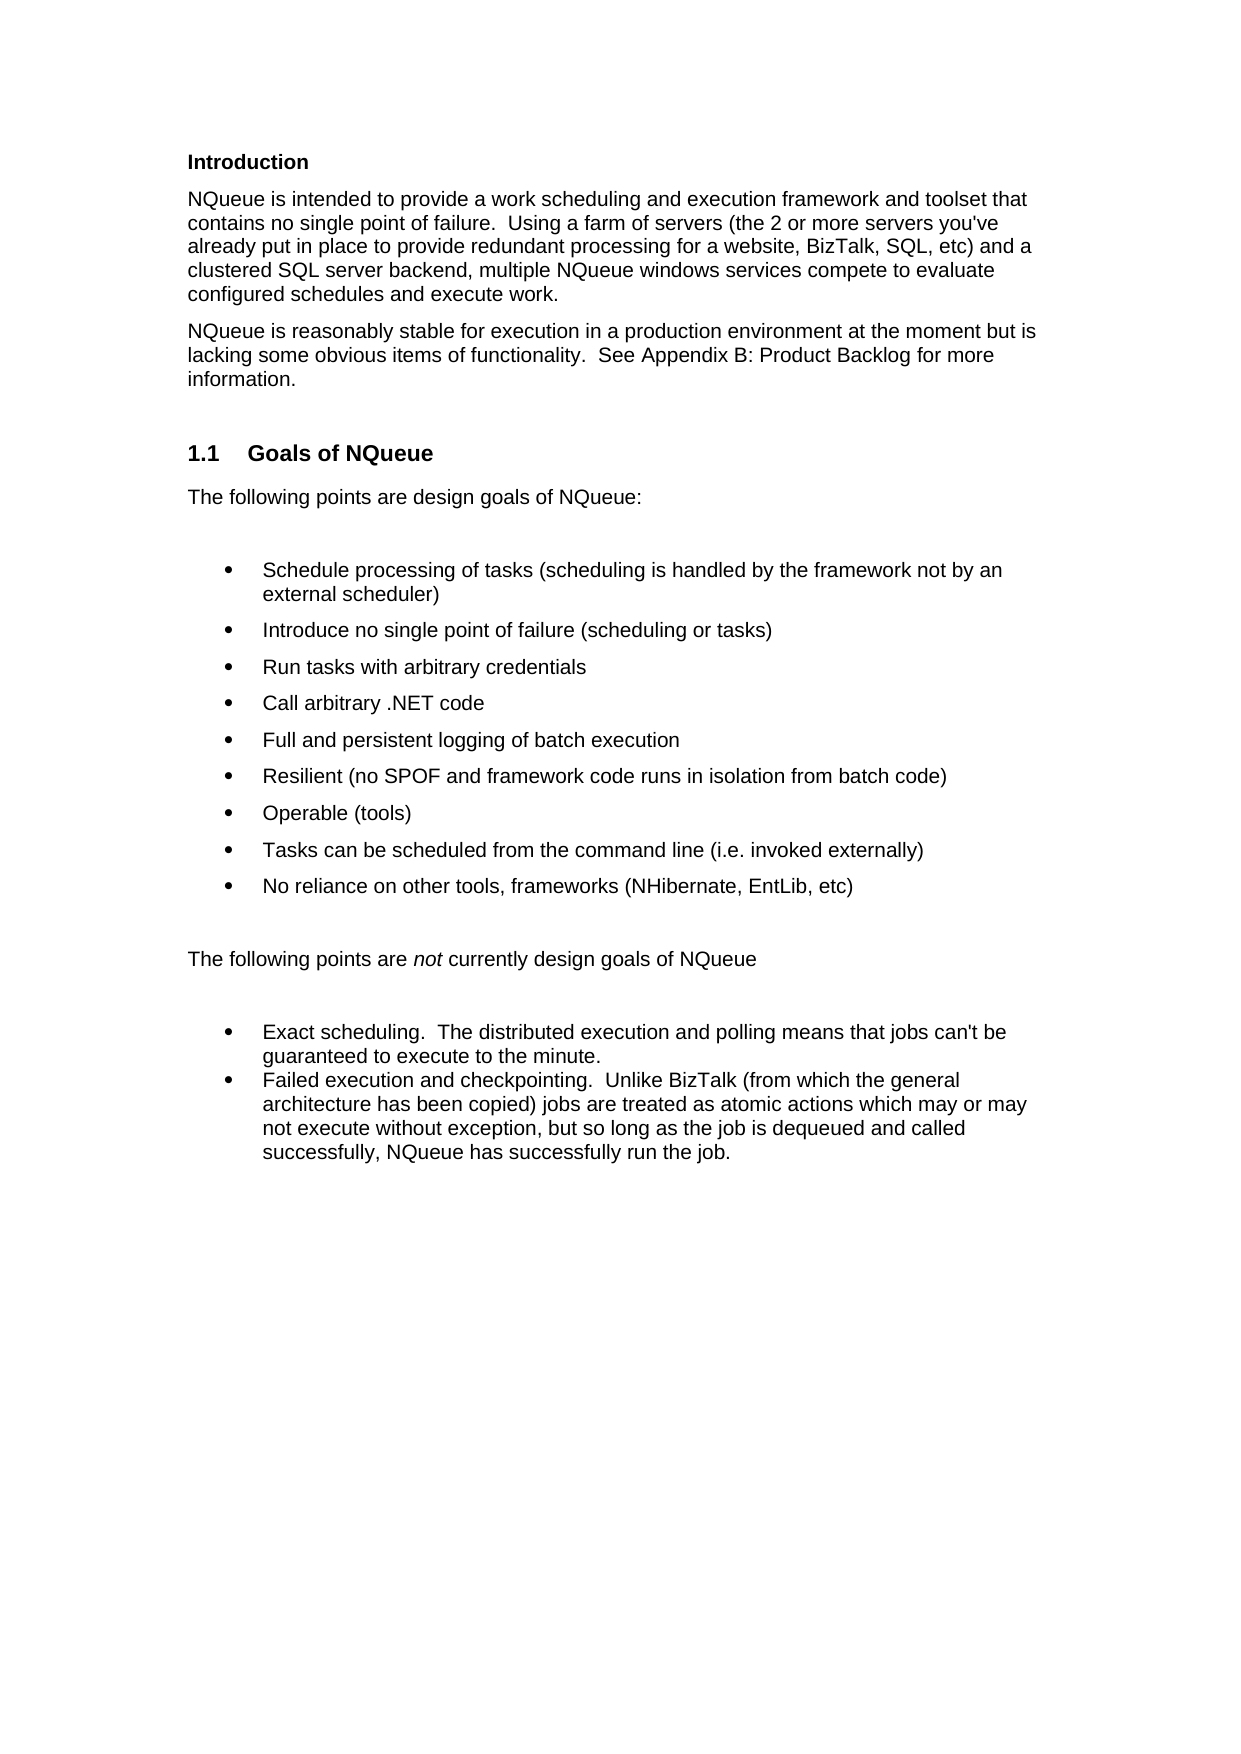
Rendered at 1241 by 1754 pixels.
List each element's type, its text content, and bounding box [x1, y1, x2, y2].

list Operable (tools) [225, 801, 1053, 825]
list Schedule processing of tasks (scheduling is handled by the framework not by an external scheduler) [225, 558, 1053, 606]
list Failed execution and checkpointing. Unlike BizTalk (from which the general architecture has been copied) jobs are treated as atomic actions which may or may not execute without exception, but so long as the job is dequeued and called successfully, NQueue has successfully run the job. [225, 1068, 1053, 1164]
title Introduction [187, 150, 1053, 174]
text NQueue is intended to provide a work scheduling and execution framework and toolset that contains no single point of failure. Using a farm of servers (the 2 or more servers you've already put in place to provide redundant processing for a website, BizTalk, SQL, etc) and a clustered SQL server backend, multiple NQueue windows services compete to evaluate configured schedules and execute work. [187, 186, 1053, 306]
subtitle Goals of NQueue [187, 439, 1053, 466]
text NQueue is reasonably stable for execution in a production environment at the moment but is lacking some obvious items of functionality. See Appendix B: Product Backlog for more information. [187, 319, 1053, 391]
list Run tasks with arbitrary credentials [225, 655, 1053, 679]
list Full and persistent logging of batch execution [225, 728, 1053, 752]
text The following points are design goals of NQueue: [187, 485, 1053, 509]
text The following points are not currently design goals of NQueue [187, 947, 1053, 971]
list Tasks can be scheduled from the command line (i.e. invoked externally) [225, 837, 1053, 862]
list Introduce no single point of failure (scheduling or tasks) [225, 618, 1053, 642]
list Resilient (no SPOF and framework code runs in isolation from batch code) [225, 764, 1053, 788]
list Exact scheduling. The distributed execution and polling means that jobs can't be guaranteed to execute to the minute. [225, 1020, 1053, 1068]
list Call arbitrary .NET code [225, 691, 1053, 715]
list No reliance on other tools, frameworks (NHibernate, EntLib, etc) [225, 874, 1053, 898]
